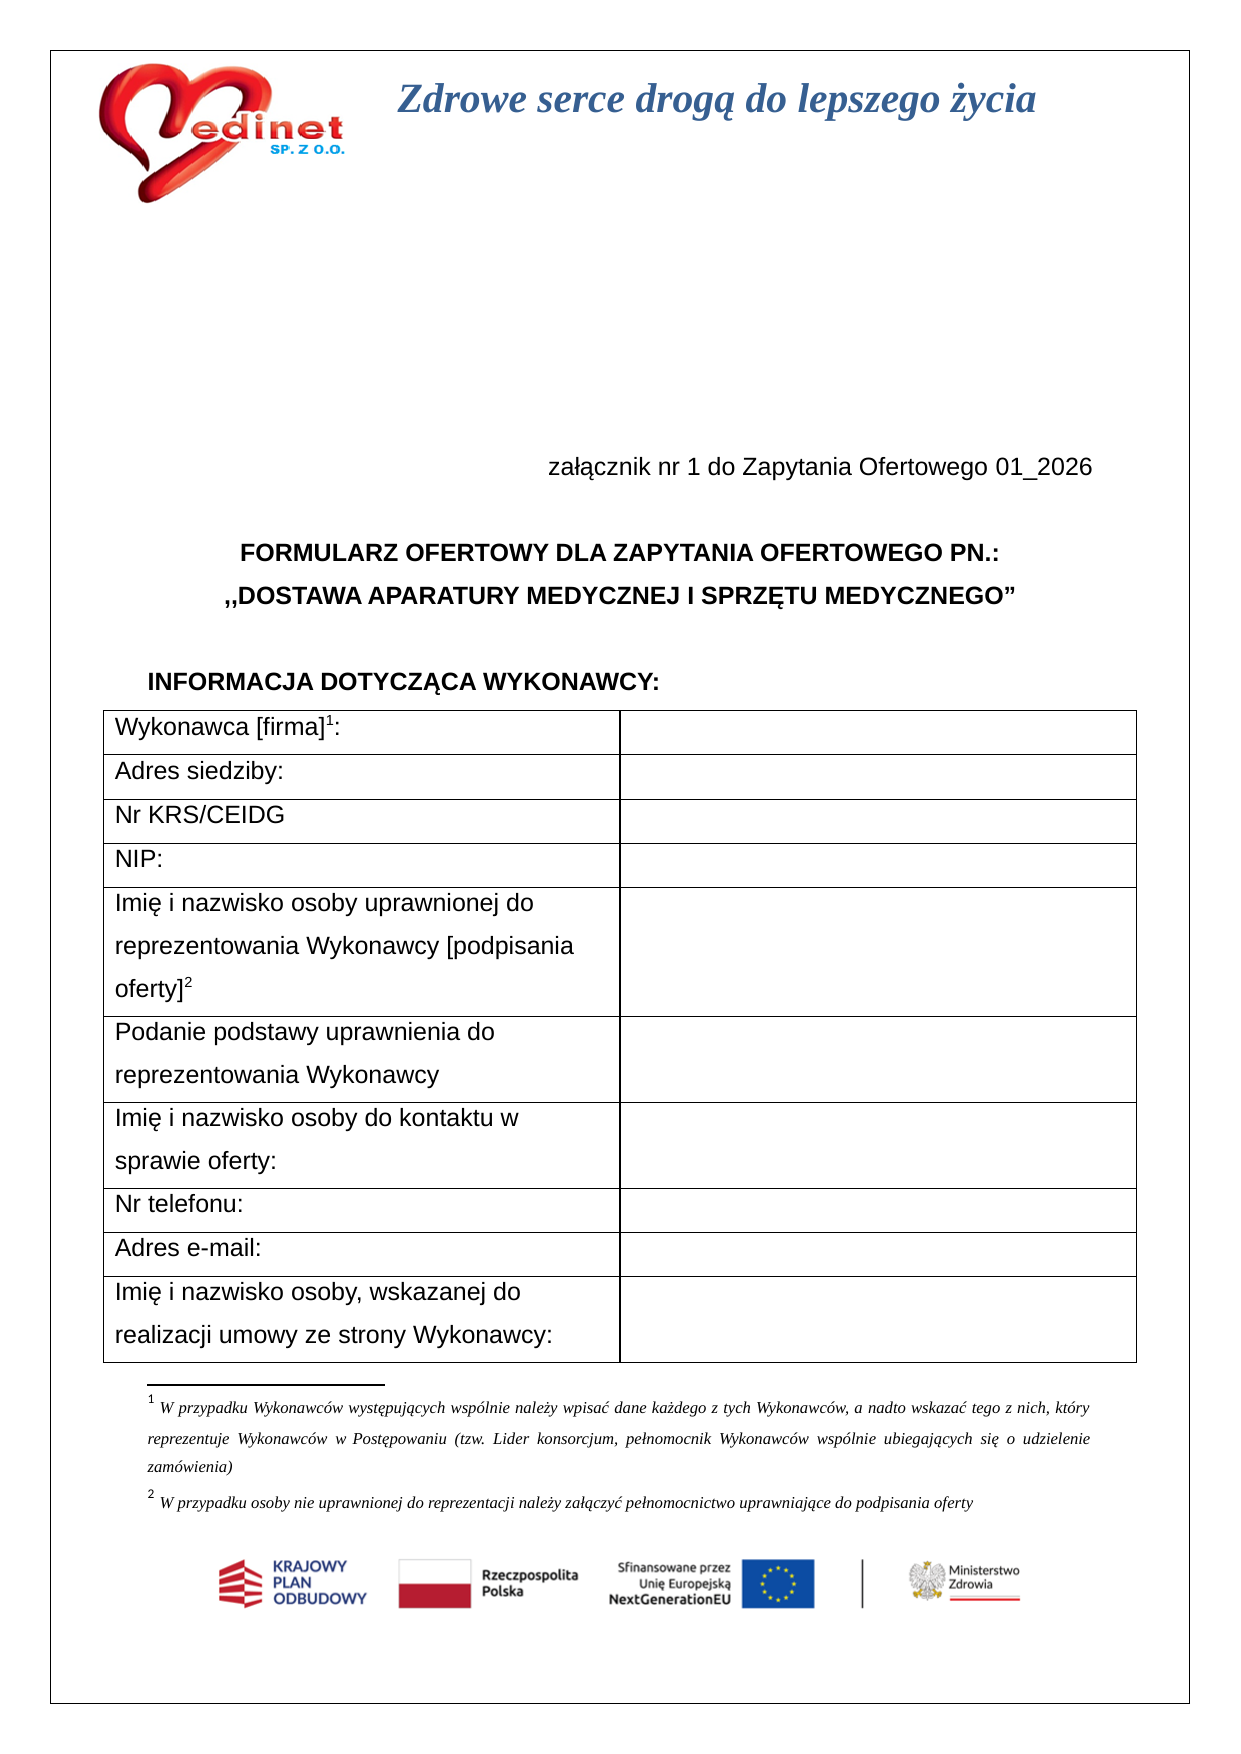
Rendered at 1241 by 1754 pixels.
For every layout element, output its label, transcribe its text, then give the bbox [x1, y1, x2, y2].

text załącznik nr 1 do Zapytania Ofertowego 01_2026 [147, 452, 1093, 480]
table_cell [621, 888, 1136, 1016]
picture [204, 1539, 1037, 1623]
table_cell [621, 1189, 1136, 1232]
table_cell Imię i nazwisko osoby do kontaktu w sprawie oferty: [104, 1103, 619, 1188]
table_cell Adres e-mail: [104, 1233, 619, 1276]
table_cell Podanie podstawy uprawnienia do reprezentowania Wykonawcy [104, 1017, 619, 1102]
table_cell NIP: [104, 844, 619, 887]
table_cell Nr KRS/CEIDG [104, 800, 619, 842]
table_cell [621, 1103, 1136, 1188]
table_cell [621, 755, 1136, 798]
text FORMULARZ OFERTOWY DLA ZAPYTANIA OFERTOWEGO PN.: [147, 538, 1093, 567]
table_cell Nr telefonu: [104, 1189, 619, 1232]
table_cell [621, 1017, 1136, 1102]
table_cell Imię i nazwisko osoby uprawnionej do reprezentowania Wykonawcy [podpisania oferty] [104, 888, 619, 1016]
table_cell Imię i nazwisko osoby, wskazanej do realizacji umowy ze strony Wykonawcy: [104, 1277, 619, 1362]
table_cell [621, 1277, 1136, 1362]
table_cell [621, 1233, 1136, 1276]
table_header [621, 711, 1136, 754]
table_cell [621, 844, 1136, 887]
table_cell [621, 800, 1136, 842]
text ,,DOSTAWA APARATURY MEDYCZNEJ I SPRZĘTU MEDYCZNEGO” [147, 581, 1093, 610]
text INFORMACJA DOTYCZĄCA WYKONAWCY: [147, 667, 1093, 696]
table_header Wykonawca [firma]: [104, 711, 619, 754]
picture [95, 60, 350, 206]
table_cell Adres siedziby: [104, 755, 619, 798]
